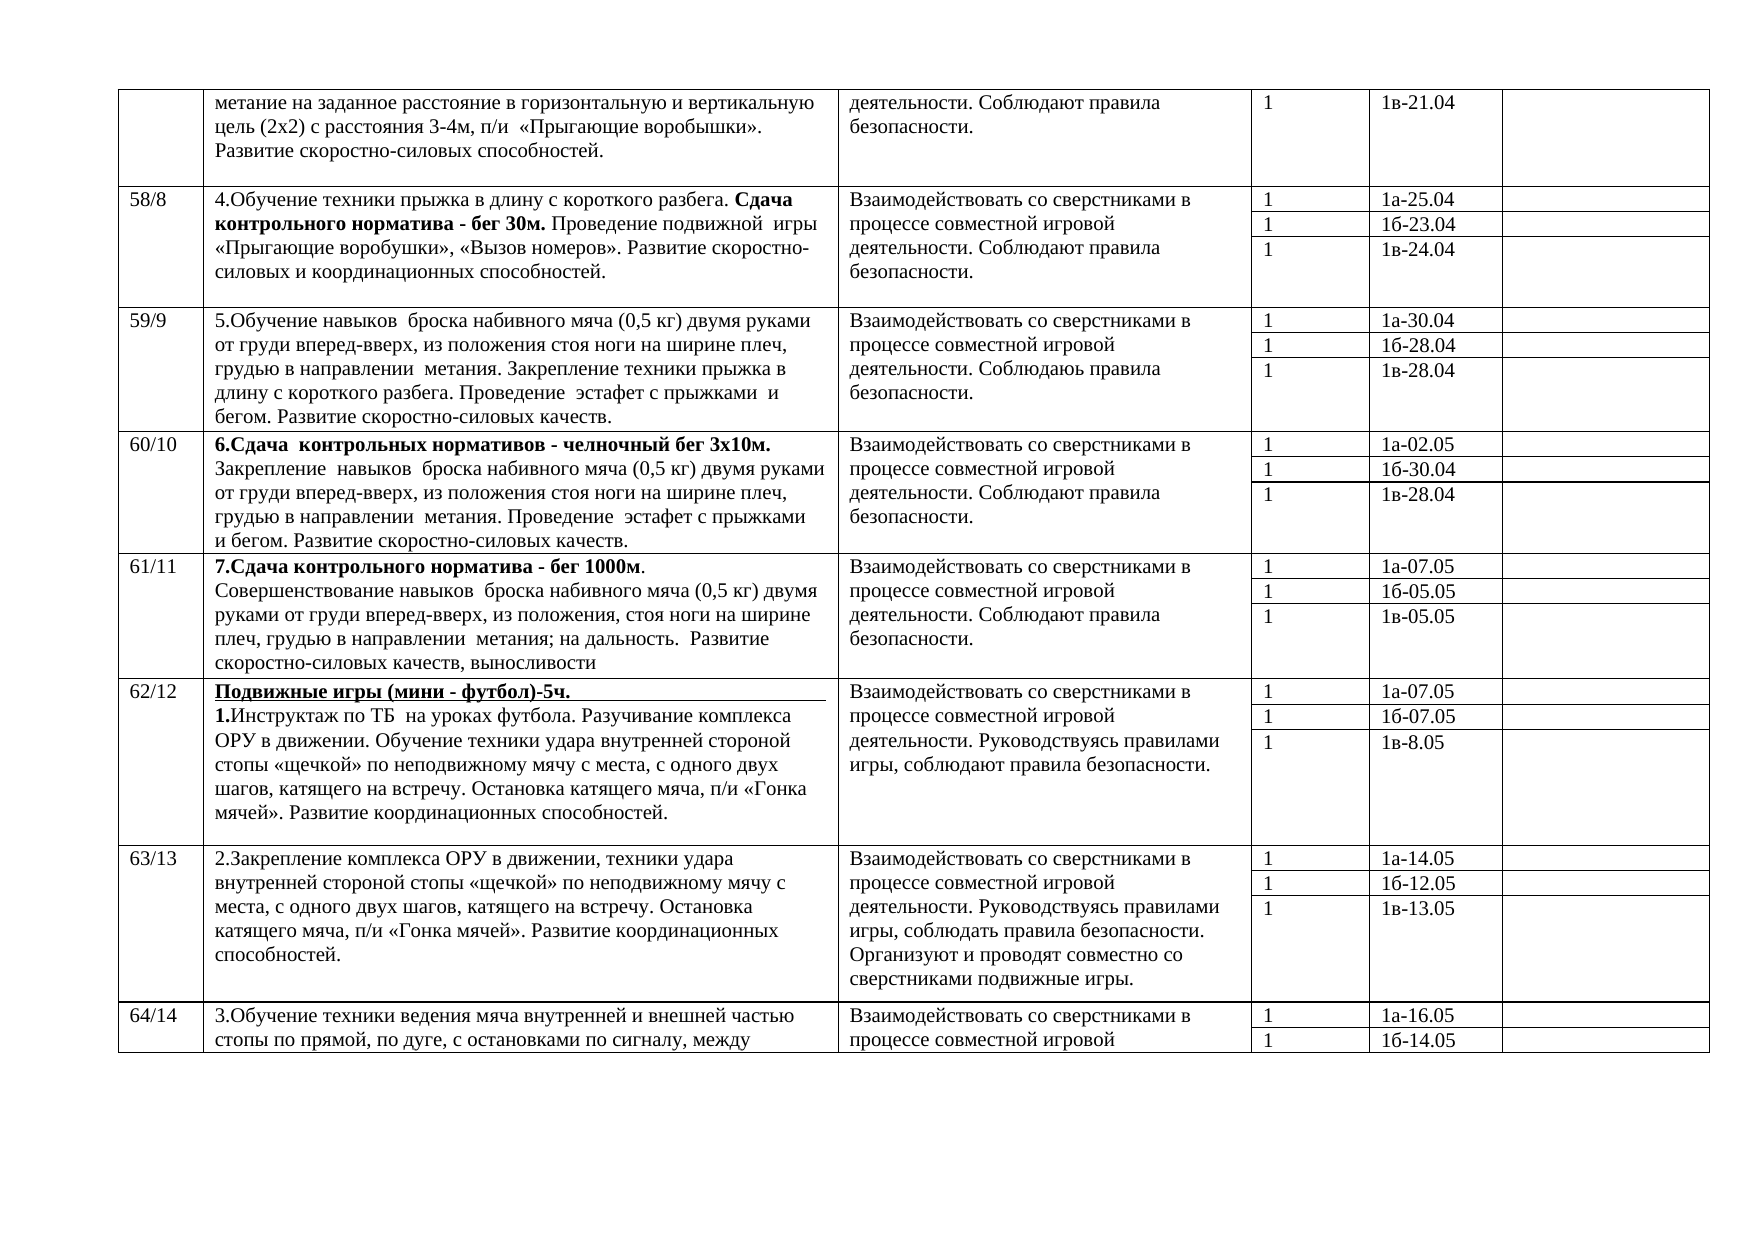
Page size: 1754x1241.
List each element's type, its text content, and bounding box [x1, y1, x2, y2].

table_cell 1 [1252, 333, 1369, 357]
table_cell 1 [1252, 432, 1369, 456]
table_cell 1 [1252, 237, 1369, 307]
table_cell Взаимодействовать со сверстниками в процессе совместной игровой деятельности. Соблюдают правила безопасности. [839, 432, 1251, 552]
table_cell 1а-30.04 [1370, 308, 1502, 332]
table_cell 62/12 [119, 679, 203, 844]
table_cell [1503, 212, 1709, 236]
table_cell 61/11 [119, 554, 203, 678]
table_cell [1503, 679, 1709, 703]
table_cell 1 [1252, 871, 1369, 895]
table_cell [1503, 705, 1709, 728]
table_cell 1 [1252, 90, 1369, 186]
table_cell 58/8 [119, 187, 203, 307]
table_cell 1 [1252, 187, 1369, 211]
table_cell 1б-28.04 [1370, 333, 1502, 357]
table_cell 1а-02.05 [1370, 432, 1502, 456]
table_cell 1 [1252, 457, 1369, 481]
table_cell 1 [1252, 579, 1369, 603]
table_cell 1в-8.05 [1370, 730, 1502, 844]
table_cell Взаимодействовать со сверстниками в процессе совместной игровой деятельности. Руководствуясь правилами игры, соблюдать правила безопасности. Организуют и проводят совместно со сверстниками подвижные игры. [839, 846, 1251, 1001]
table_cell 1б-30.04 [1370, 457, 1502, 481]
table_cell 1 [1252, 896, 1369, 1001]
table_cell [1503, 1028, 1709, 1052]
table_cell [1503, 358, 1709, 431]
table_cell [1503, 554, 1709, 578]
table_cell 1в-05.05 [1370, 604, 1502, 678]
table_cell 6.Сдача контрольных нормативов - челночный бег 3х10м. Закрепление навыков броска набивного мяча (0,5 кг) двумя руками от груди вперед-вверх, из положения стоя ноги на ширине плеч, грудью в направлении метания. Проведение эстафет с прыжками и бегом. Развитие скоростно-силовых качеств. [204, 432, 838, 552]
table_cell Взаимодействовать со сверстниками в процессе совместной игровой деятельности. Соблюдают правила безопасности. [839, 554, 1251, 678]
table_cell [1503, 187, 1709, 211]
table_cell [839, 187, 1251, 307]
table_cell 63/13 [119, 846, 203, 1001]
table_cell 1 [1252, 730, 1369, 844]
table_cell 5.Обучение навыков броска набивного мяча (0,5 кг) двумя руками от груди вперед-вверх, из положения стоя ноги на ширине плеч, грудью в направлении метания. Закрепление техники прыжка в длину с короткого разбега. Проведение эстафет с прыжками и бегом. Развитие скоростно-силовых качеств. [204, 308, 838, 431]
table_cell 1в-28.04 [1370, 358, 1502, 431]
table_cell 1а-07.05 [1370, 679, 1502, 703]
table_cell 1а-14.05 [1370, 846, 1502, 870]
table_cell [1503, 579, 1709, 603]
table_cell [1503, 308, 1709, 332]
table_cell 1а-25.04 [1370, 187, 1502, 211]
table_cell 1 [1252, 358, 1369, 431]
table_cell [1503, 896, 1709, 1001]
table_cell 4.Обучение техники прыжка в длину с короткого разбега. Сдача контрольного норматива - бег 30м. Проведение подвижной игры «Прыгающие воробушки», «Вызов номеров». Развитие скоростно-силовых и координационных способностей. [204, 187, 838, 307]
table_cell Взаимодействовать со сверстниками в процессе совместной игровой деятельности. Руководствуясь правилами игры, соблюдают правила безопасности. [839, 679, 1251, 844]
table_cell 1 [1252, 705, 1369, 728]
table_cell [1503, 846, 1709, 870]
table_cell 1 [1252, 679, 1369, 703]
table_cell 1б-14.05 [1370, 1028, 1502, 1052]
table_cell 1а-07.05 [1370, 554, 1502, 578]
table_cell 1б-05.05 [1370, 579, 1502, 603]
table_cell 7.Сдача контрольного норматива - бег 1000м. Совершенствование навыков броска набивного мяча (0,5 кг) двумя руками от груди вперед-вверх, из положения, стоя ноги на ширине плеч, грудью в направлении метания; на дальность. Развитие скоростно-силовых качеств, выносливости [204, 554, 838, 678]
table_cell 1в-24.04 [1370, 237, 1502, 307]
table_cell 3.Обучение техники ведения мяча внутренней и внешней частью стопы по прямой, по дуге, с остановками по сигналу, между стойками, с обводкой стоек, остановка катящего мяча внутренней часть стопы, п/и «Гонка мячей». Развитие координационных способностей. [204, 1003, 838, 1052]
table_cell 1 [1252, 846, 1369, 870]
table_cell 1в-13.05 [1370, 896, 1502, 1001]
table_cell Подвижные игры (мини - футбол)-5ч. 1.Инструктаж по ТБ на уроках футбола. Разучивание комплекса ОРУ в движении. Обучение техники удара внутренней стороной стопы «щечкой» по неподвижному мячу с места, с одного двух шагов, катящего на встречу. Остановка катящего мяча, п/и «Гонка мячей». Развитие координационных способностей. [204, 679, 838, 844]
table_cell [1503, 237, 1709, 307]
table_cell [1503, 457, 1709, 481]
table_cell 1а-16.05 [1370, 1003, 1502, 1027]
table_cell Взаимодействовать со сверстниками в процессе совместной игровой деятельности. Соблюдаюь правила безопасности. [839, 308, 1251, 431]
table_cell 1 [1252, 1003, 1369, 1027]
table_cell 1 [1252, 483, 1369, 552]
table_cell 1б-23.04 [1370, 212, 1502, 236]
table_cell [1503, 1003, 1709, 1027]
table_cell 1б-07.05 [1370, 705, 1502, 728]
table_cell 59/9 [119, 308, 203, 431]
table_cell 1 [1252, 308, 1369, 332]
table_cell 1 [1252, 1028, 1369, 1052]
table_cell 60/10 [119, 432, 203, 552]
table_cell 1 [1252, 212, 1369, 236]
table_cell 1 [1252, 554, 1369, 578]
table_cell [1503, 432, 1709, 456]
table_cell 1в-28.04 [1370, 483, 1502, 552]
table_cell [1503, 730, 1709, 844]
table_cell [1503, 604, 1709, 678]
table_cell [1503, 90, 1709, 186]
table_cell [1503, 483, 1709, 552]
table_cell [1503, 333, 1709, 357]
table_cell 1 [1252, 604, 1369, 678]
table_cell Взаимодействовать со сверстниками в процессе совместной игровой деятельности. Организуют и проводят совместно со сверстниками подвижные игры. [839, 1003, 1251, 1052]
table_cell 1б-12.05 [1370, 871, 1502, 895]
table_cell 1в-21.04 [1370, 90, 1502, 186]
table_cell 2.Закрепление комплекса ОРУ в движении, техники удара внутренней стороной стопы «щечкой» по неподвижному мячу с места, с одного двух шагов, катящего на встречу. Остановка катящего мяча, п/и «Гонка мячей». Развитие координационных способностей. [204, 846, 838, 1001]
table_cell 64/14 [119, 1003, 203, 1052]
table_cell [1503, 871, 1709, 895]
